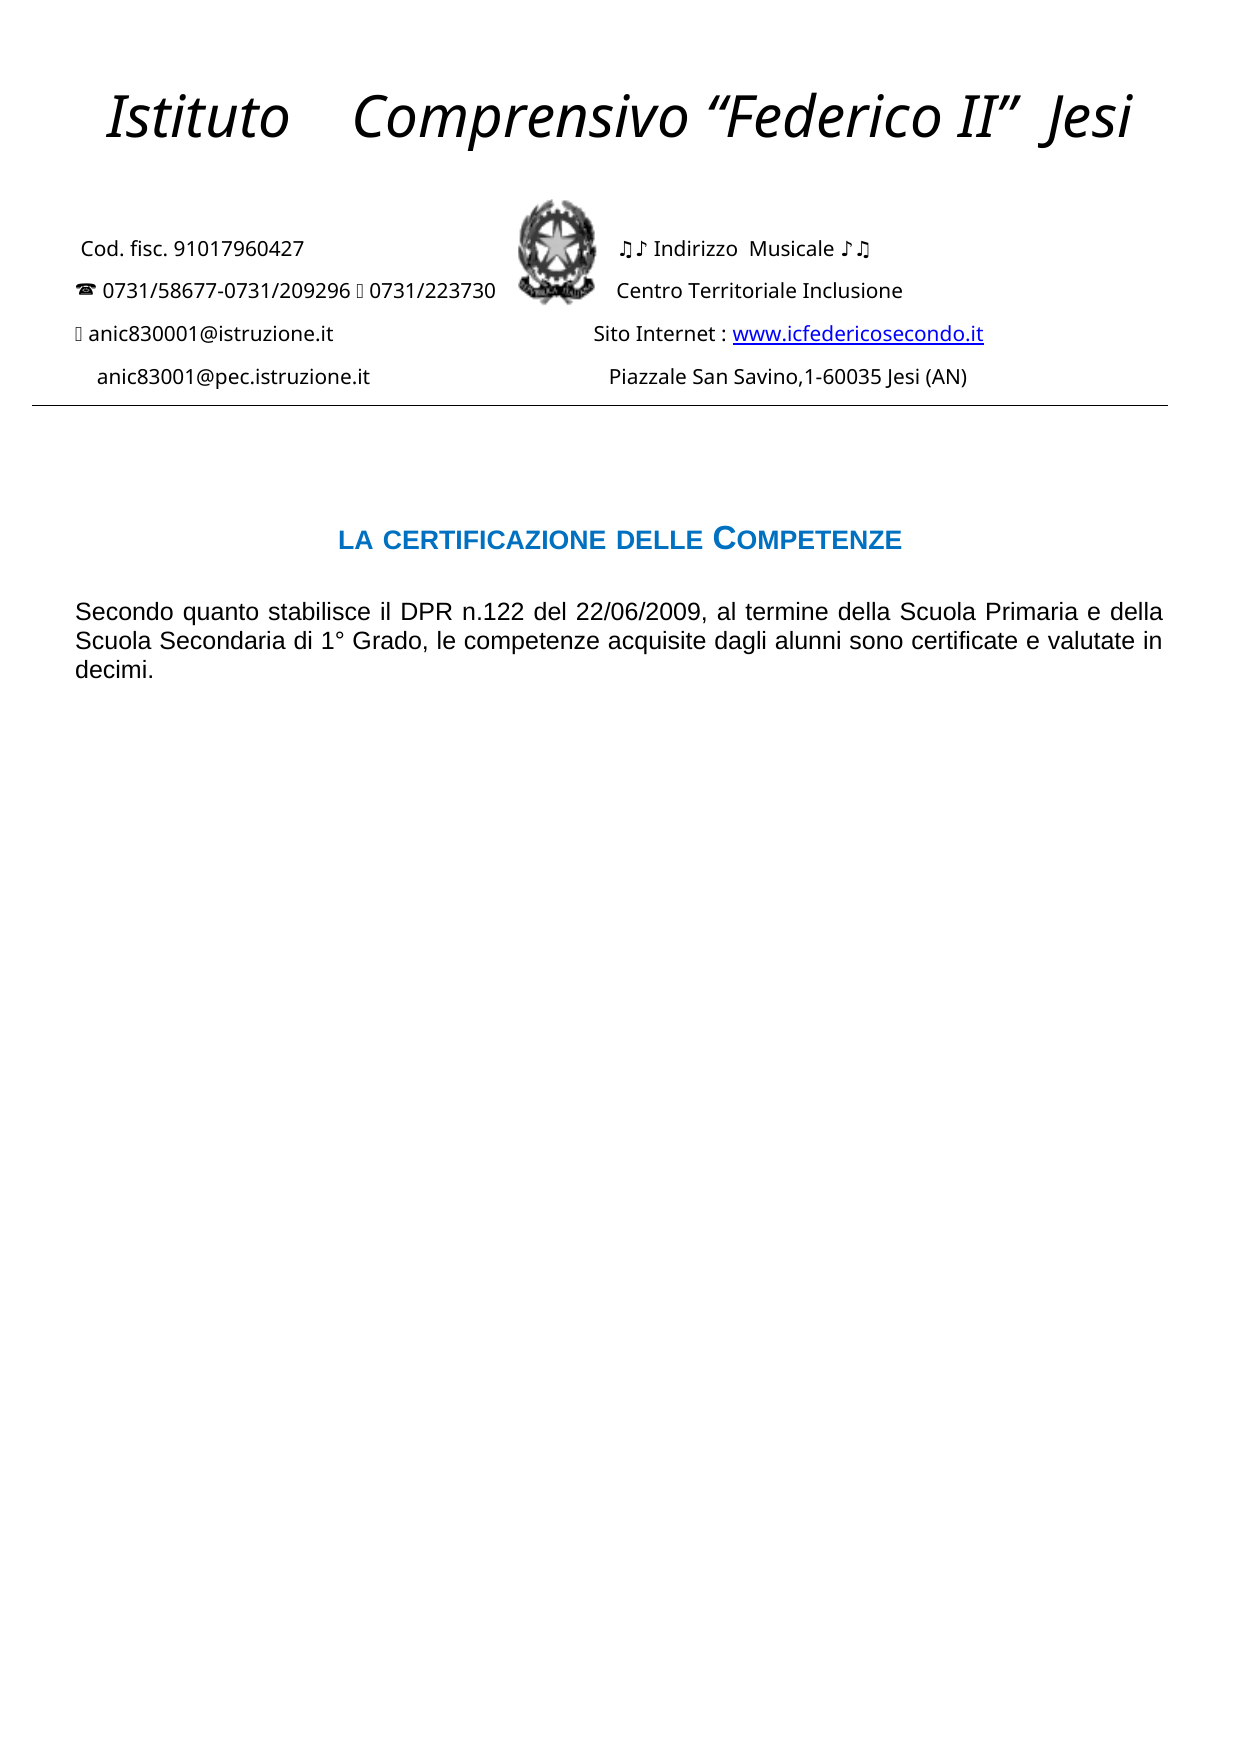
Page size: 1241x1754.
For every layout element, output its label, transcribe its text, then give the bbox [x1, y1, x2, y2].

title la certificazione delle Competenze [75, 518, 1165, 557]
text Cod. fisc. 91017960427 ♫♪ Indirizzo Musicale ♪♫ [598, 234, 1165, 262]
text Istituto Comprensivo “Federico II” Jesi [75, 75, 1165, 154]
text anic83001@pec.istruzione.it Piazzale San Savino,1-60035 Jesi (AN) [75, 362, 1165, 390]
text Secondo quanto stabilisce il DPR n.122 del 22/06/2009, al termine della Scuola Primaria e della Scuola Secondaria di 1° Grado, le competenze acquisite dagli alunni sono certificate e valutate in decimi. [75, 597, 1165, 683]
picture [517, 199, 598, 307]
text 0731/58677-0731/209296 0731/223730 Centro Territoriale Inclusione [75, 277, 517, 305]
text Cod. fisc. 91017960427 ♫♪ Indirizzo Musicale ♪♫ [75, 234, 517, 262]
text 0731/58677-0731/209296 0731/223730 Centro Territoriale Inclusione [598, 277, 1165, 305]
text anic830001@istruzione.it Sito Internet : www.icfedericosecondo.it [75, 319, 1165, 348]
